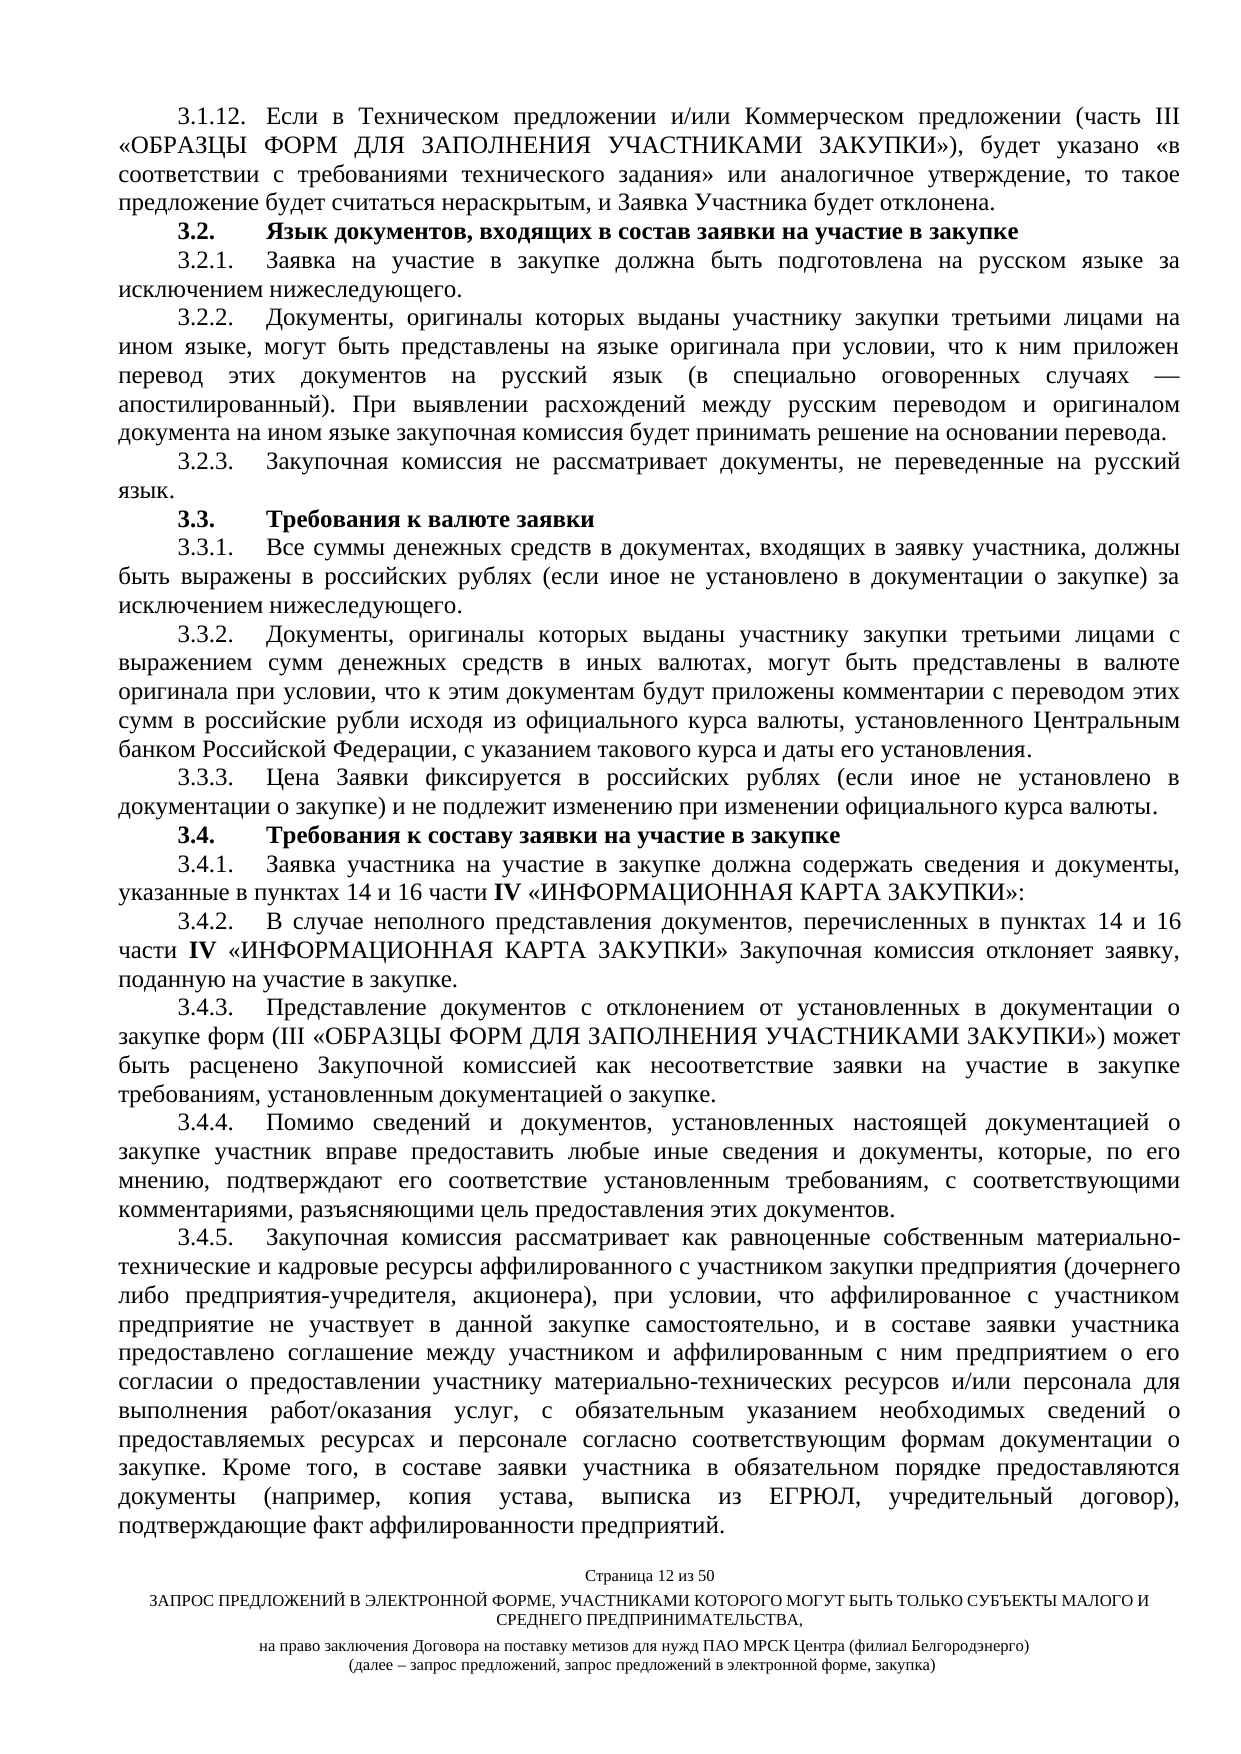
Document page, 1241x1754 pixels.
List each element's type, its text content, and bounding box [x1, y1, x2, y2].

subtitle Представление документов с отклонением от установленных в документации о закупке форм (III «ОБРАЗЦЫ ФОРМ ДЛЯ ЗАПОЛНЕНИЯ УЧАСТНИКАМИ ЗАКУПКИ») может быть расценено Закупочной комиссией как несоответствие заявки на участие в закупке требованиям, установленным документацией о закупке. [118, 992, 1181, 1107]
subtitle Помимо сведений и документов, установленных настоящей документацией о закупке участник вправе предоставить любые иные сведения и документы, которые, по его мнению, подтверждают его соответствие установленным требованиям, с соответствующими комментариями, разъясняющими цель предоставления этих документов. [118, 1107, 1181, 1222]
subtitle Требования к составу заявки на участие в закупке [118, 820, 1181, 849]
subtitle Заявка участника на участие в закупке должна содержать сведения и документы, указанные в пунктах 14 и 16 части IV «ИНФОРМАЦИОННАЯ КАРТА ЗАКУПКИ»: [118, 849, 1181, 906]
subtitle Документы, оригиналы которых выданы участнику закупки третьими лицами на ином языке, могут быть представлены на языке оригинала при условии, что к ним приложен перевод этих документов на русский язык (в специально оговоренных случаях — апостилированный). При выявлении расхождений между русским переводом и оригиналом документа на ином языке закупочная комиссия будет принимать решение на основании перевода. [118, 302, 1181, 446]
subtitle Если в Техническом предложении и/или Коммерческом предложении (часть III «ОБРАЗЦЫ ФОРМ ДЛЯ ЗАПОЛНЕНИЯ УЧАСТНИКАМИ ЗАКУПКИ»), будет указано «в соответствии с требованиями технического задания» или аналогичное утверждение, то такое предложение будет считаться нераскрытым, и Заявка Участника будет отклонена. [118, 101, 1181, 216]
subtitle Закупочная комиссия не рассматривает документы, не переведенные на русский язык. [118, 446, 1181, 504]
subtitle В случае неполного представления документов, перечисленных в пунктах 14 и 16 части IV «ИНФОРМАЦИОННАЯ КАРТА ЗАКУПКИ» Закупочная комиссия отклоняет заявку, поданную на участие в закупке. [118, 906, 1181, 992]
subtitle Заявка на участие в закупке должна быть подготовлена на русском языке за исключением нижеследующего. [118, 245, 1181, 302]
subtitle Документы, оригиналы которых выданы участнику закупки третьими лицами с выражением сумм денежных средств в иных валютах, могут быть представлены в валюте оригинала при условии, что к этим документам будут приложены комментарии с переводом этих сумм в российские рубли исходя из официального курса валюты, установленного Центральным банком Российской Федерации, с указанием такового курса и даты его установления. [118, 619, 1181, 762]
subtitle Цена Заявки фиксируется в российских рублях (если иное не установлено в документации о закупке) и не подлежит изменению при изменении официального курса валюты. [118, 762, 1181, 820]
subtitle Требования к валюте заявки [118, 504, 1181, 532]
subtitle Язык документов, входящих в состав заявки на участие в закупке [118, 216, 1181, 245]
subtitle Закупочная комиссия рассматривает как равноценные собственным материально-технические и кадровые ресурсы аффилированного с участником закупки предприятия (дочернего либо предприятия-учредителя, акционера), при условии, что аффилированное с участником предприятие не участвует в данной закупке самостоятельно, и в составе заявки участника предоставлено соглашение между участником и аффилированным с ним предприятием о его согласии о предоставлении участнику материально-технических ресурсов и/или персонала для выполнения работ/оказания услуг, с обязательным указанием необходимых сведений о предоставляемых ресурсах и персонале согласно соответствующим формам документации о закупке. Кроме того, в составе заявки участника в обязательном порядке предоставляются документы (например, копия устава, выписка из ЕГРЮЛ, учредительный договор), подтверждающие факт аффилированности предприятий. [118, 1222, 1181, 1539]
subtitle Все суммы денежных средств в документах, входящих в заявку участника, должны быть выражены в российских рублях (если иное не установлено в документации о закупке) за исключением нижеследующего. [118, 532, 1181, 619]
